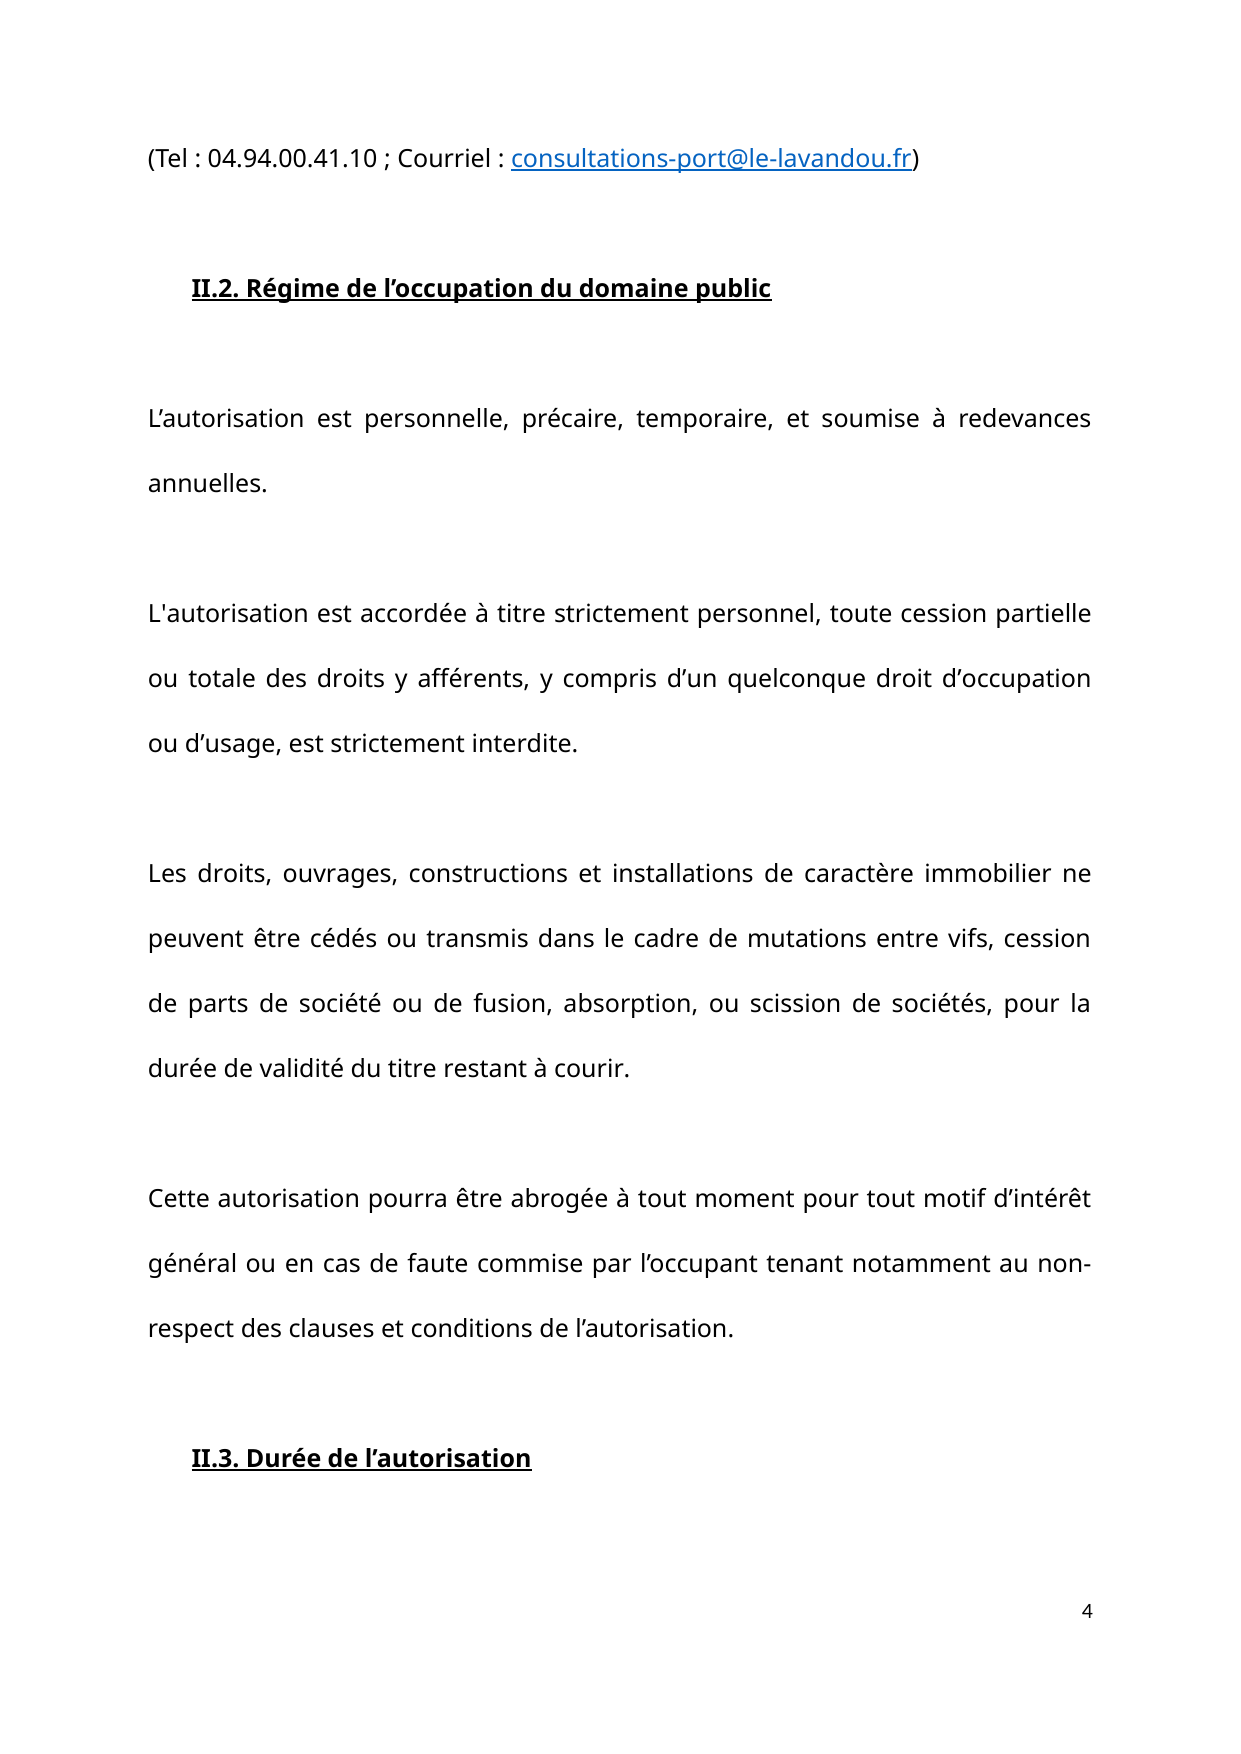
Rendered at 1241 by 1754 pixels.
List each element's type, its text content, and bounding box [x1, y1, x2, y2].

text II.3. Durée de l’autorisation [148, 1425, 1093, 1490]
text II.2. Régime de l’occupation du domaine public [148, 255, 1093, 320]
text Les droits, ouvrages, constructions et installations de caractère immobilier ne peuvent être cédés ou transmis dans le cadre de mutations entre vifs, cession de parts de société ou de fusion, absorption, ou scission de sociétés, pour la durée de validité du titre restant à courir. [148, 840, 1093, 1100]
text (Tel : 04.94.00.41.10 ; Courriel : consultations-port@le-lavandou.fr) [148, 125, 1093, 190]
text L’autorisation est personnelle, précaire, temporaire, et soumise à redevances annuelles. [148, 385, 1093, 515]
text L'autorisation est accordée à titre strictement personnel, toute cession partielle ou totale des droits y afférents, y compris d’un quelconque droit d’occupation ou d’usage, est strictement interdite. [148, 580, 1093, 775]
text Cette autorisation pourra être abrogée à tout moment pour tout motif d’intérêt général ou en cas de faute commise par l’occupant tenant notamment au non-respect des clauses et conditions de l’autorisation. [148, 1165, 1093, 1360]
